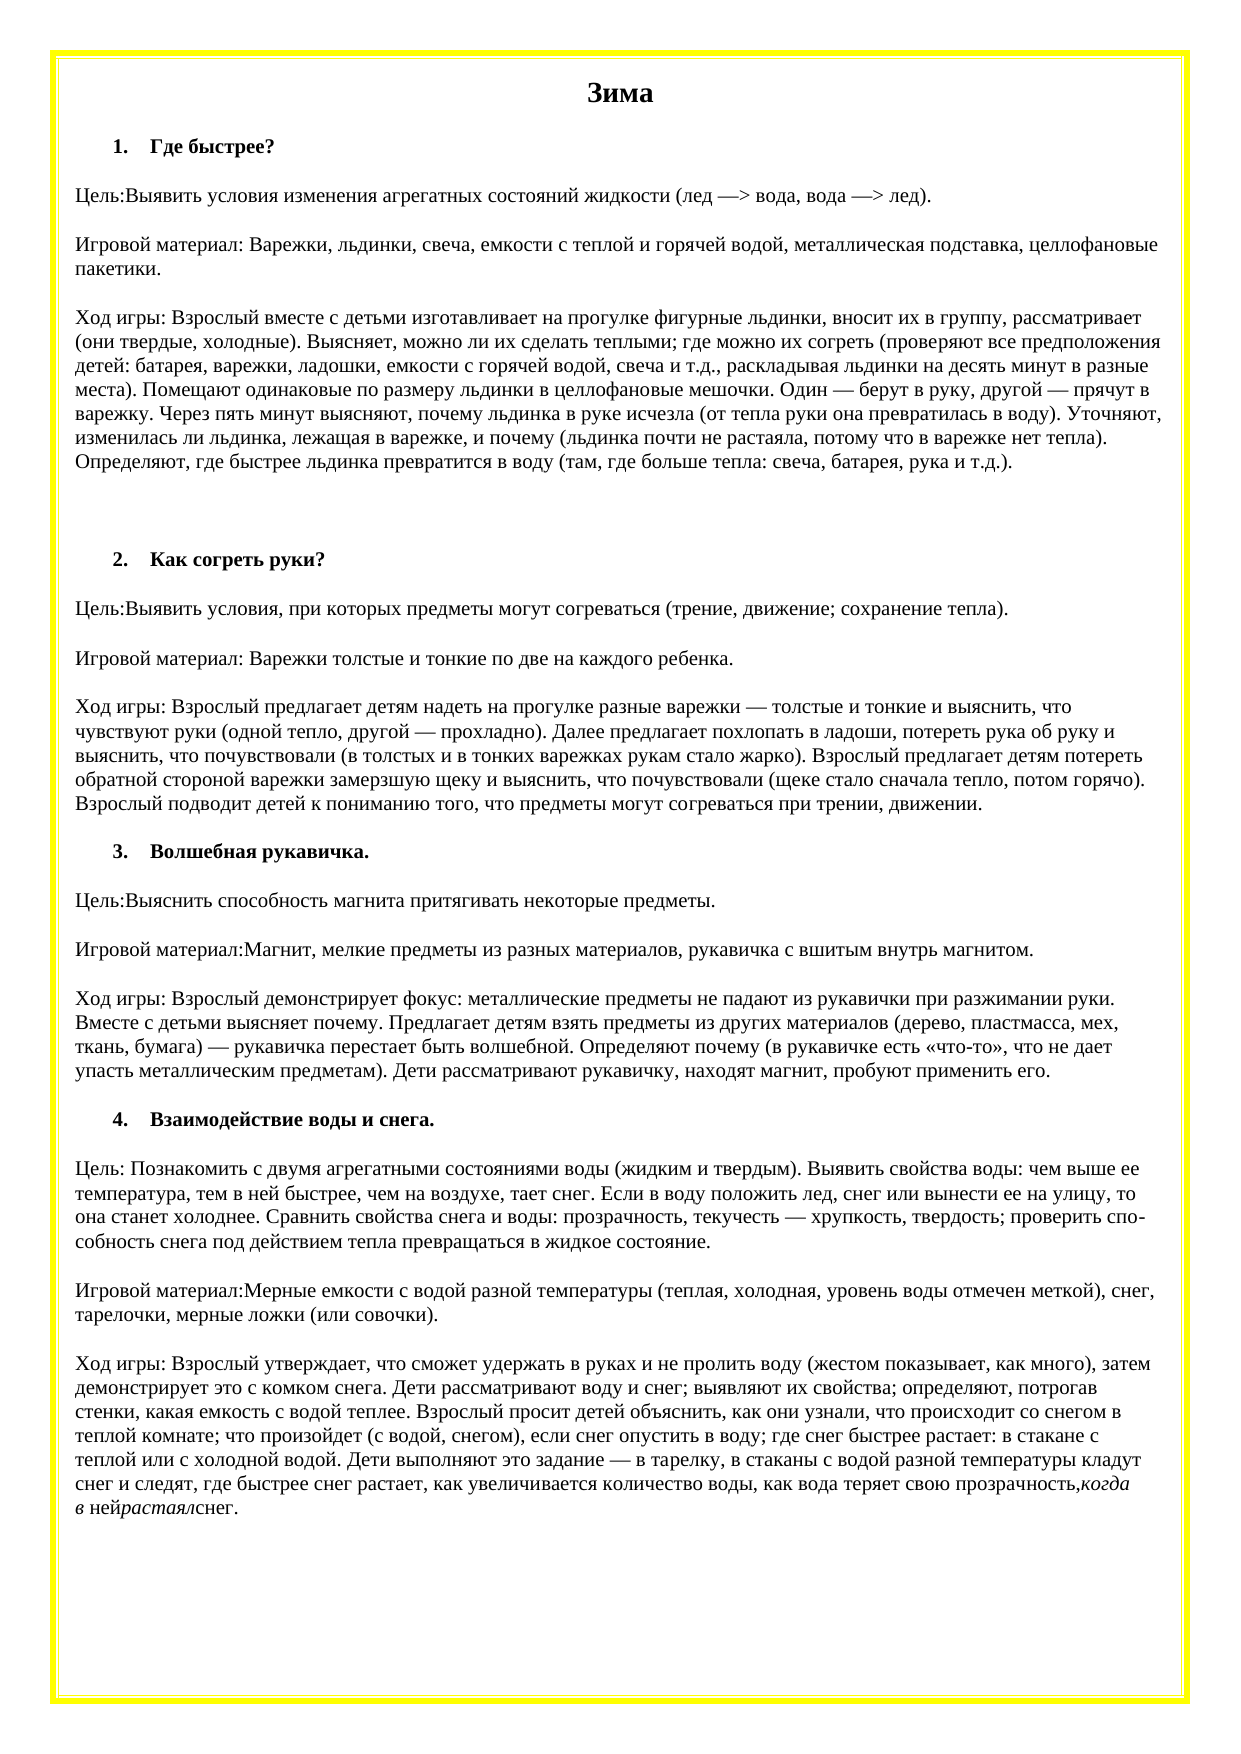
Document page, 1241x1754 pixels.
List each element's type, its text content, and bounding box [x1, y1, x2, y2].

list Где быстрее? [112, 133, 1165, 158]
text Цель:Выявить условия изменения агрегатных состояний жидкости (лед —> вода, вода —> лед). [75, 183, 1165, 207]
list Как согреть руки? [112, 547, 1165, 571]
text Цель: Познакомить с двумя агрегатными состояниями воды (жидким и твердым). Выявить свойства воды: чем выше ее температура, тем в ней быстрее, чем на воздухе, тает снег. Если в воду положить лед, снег или вынести ее на улицу, то она станет холоднее. Сравнить свойства снега и воды: прозрачность, текучесть — хрупкость, твердость; проверить способность снега под действием тепла превращаться в жидкое состояние. [75, 1156, 1165, 1253]
text Цель:Выяснить способность магнита притягивать некоторые предметы. [75, 888, 1165, 912]
text Цель:Выявить условия, при которых предметы могут согреваться (трение, движение; сохранение тепла). [75, 596, 1165, 620]
list Волшебная рукавичка. [112, 839, 1165, 863]
text Игровой материал:Магнит, мелкие предметы из разных материалов, рукавичка с вшитым внутрь магнитом. [75, 937, 1165, 961]
text Игровой материал: Варежки, льдинки, свеча, емкости с теплой и горячей водой, металлическая подставка, целлофановые пакетики. [75, 232, 1165, 280]
text Ход игры: Взрослый предлагает детям надеть на прогулке разные варежки — толстые и тонкие и выяснить, что чувствуют руки (одной тепло, другой — прохладно). Далее предлагает похлопать в ладоши, потереть рука об руку и выяснить, что почувствовали (в толстых и в тонких варежках рукам стало жарко). Взрослый предлагает детям потереть обратной стороной варежки замерзшую щеку и выяснить, что почувствовали (щеке стало сначала тепло, потом горячо). Взрослый подводит детей к пониманию того, что предметы могут согреваться при трении, движении. [75, 694, 1165, 815]
text Игровой материал:Мерные емкости с водой разной температуры (теплая, холодная, уровень воды отмечен меткой), снег, тарелочки, мерные ложки (или совочки). [75, 1278, 1165, 1326]
text Ход игры: Взрослый утверждает, что сможет удержать в руках и не пролить воду (жестом показывает, как много), затем демонстрирует это с комком снега. Дети рассматривают воду и снег; выявляют их свойства; определяют, потрогав стенки, какая емкость с водой теплее. Взрослый просит детей объяснить, как они узнали, что происходит со снегом в теплой комнате; что произойдет (с водой, снегом), если снег опустить в воду; где снег быстрее растает: в стакане с теплой или с холодной водой. Дети выполняют это задание — в тарелку, в стаканы с водой разной температуры кладут снег и следят, где быстрее снег растает, как увеличивается количество воды, как вода теряет свою прозрачность,когда в нейрастаялснег. [75, 1351, 1165, 1519]
text Ход игры: Взрослый вместе с детьми изготавливает на прогулке фигурные льдинки, вносит их в группу, рассматривает (они твердые, холодные). Выясняет, можно ли их сделать теплыми; где можно их согреть (проверяют все предположения детей: батарея, варежки, ладошки, емкости с горячей водой, свеча и т.д., раскладывая льдинки на десять минут в разные места). Помещают одинаковые по размеру льдинки в целлофановые мешочки. Один — берут в руку, другой — прячут в варежку. Через пять минут выясняют, почему льдинка в руке исчезла (от тепла руки она превратилась в воду). Уточняют, изменилась ли льдинка, лежащая в варежке, и почему (льдинка почти не растаяла, потому что в варежке нет тепла). Определяют, где быстрее льдинка превратится в воду (там, где больше тепла: свеча, батарея, рука и т.д.). [75, 305, 1165, 473]
text Ход игры: Взрослый демонстрирует фокус: металлические предметы не падают из рукавички при разжимании руки. Вместе с детьми выясняет почему. Предлагает детям взять предметы из других материалов (дерево, пластмасса, мех, ткань, бумага) — рукавичка перестает быть волшебной. Определяют почему (в рукавичке есть «что-то», что не дает упасть металлическим предметам). Дети рассматривают рукавичку, находят магнит, пробуют применить его. [75, 986, 1165, 1082]
list Взаимодействие воды и снега. [112, 1107, 1165, 1131]
text Зима [75, 75, 1165, 108]
text Игровой материал: Варежки толстые и тонкие по две на каждого ребенка. [75, 645, 1165, 669]
